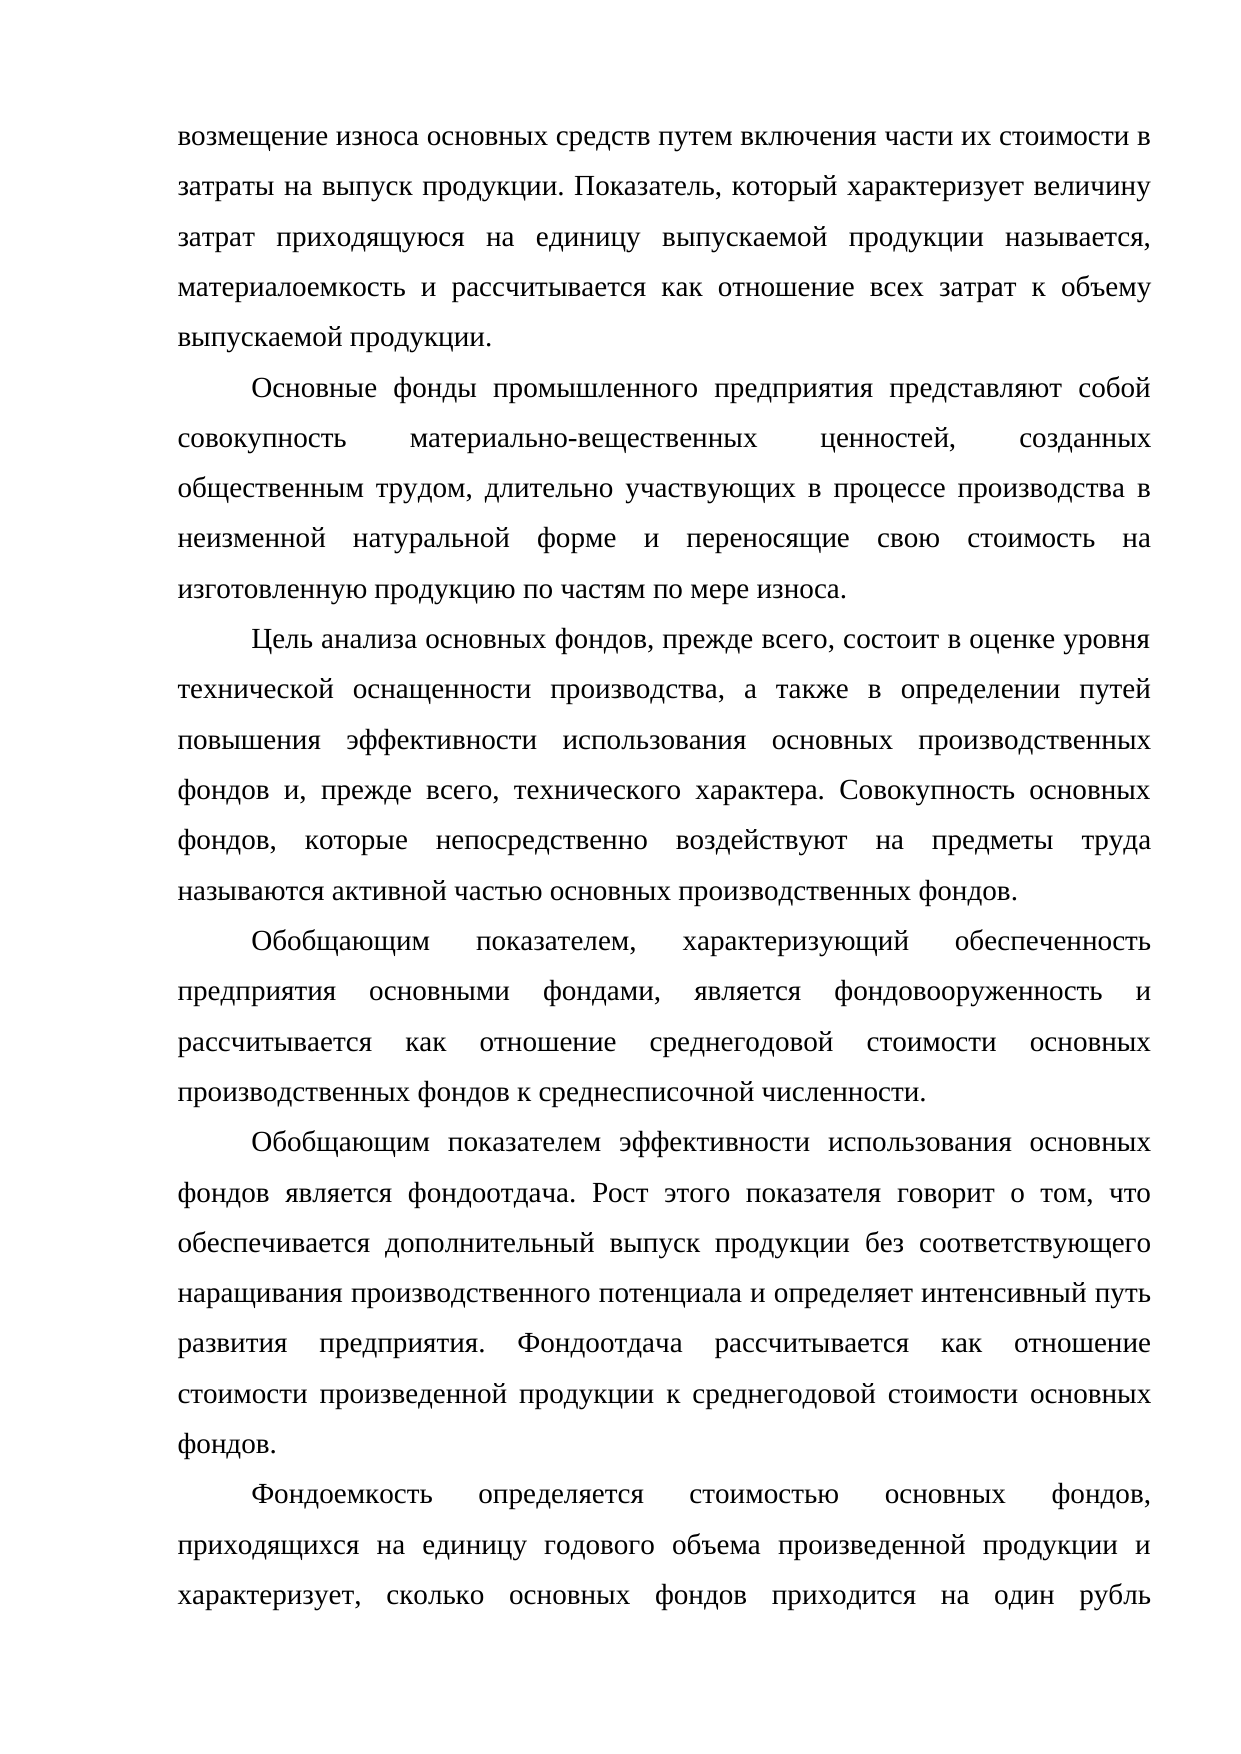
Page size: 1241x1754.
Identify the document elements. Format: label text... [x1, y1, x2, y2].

text Обобщающим показателем, характеризующий обеспеченность предприятия основными фондами, является фондовооруженность и рассчитывается как отношение среднегодовой стоимости основных производственных фондов к среднесписочной численности. [177, 923, 1152, 1108]
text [177, 118, 1152, 353]
text Основные фонды промышленного предприятия представляют собой совокупность материально-вещественных ценностей, созданных общественным трудом, длительно участвующих в процессе производства в неизменной натуральной форме и переносящие свою стоимость на изготовленную продукцию по частям по мере износа. [177, 370, 1152, 604]
text Цель анализа основных фондов, прежде всего, состоит в оценке уровня технической оснащенности производства, а также в определении путей повышения эффективности использования основных производственных фондов и, прежде всего, технического характера. Совокупность основных фондов, которые непосредственно воздействуют на предметы труда называются активной частью основных производственных фондов. [177, 621, 1152, 906]
text Обобщающим показателем эффективности использования основных фондов является фондоотдача. Рост этого показателя говорит о том, что обеспечивается дополнительный выпуск продукции без соответствующего наращивания производственного потенциала и определяет интенсивный путь развития предприятия. Фондоотдача рассчитывается как отношение стоимости произведенной продукции к среднегодовой стоимости основных фондов. [177, 1124, 1152, 1460]
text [177, 1477, 1152, 1611]
